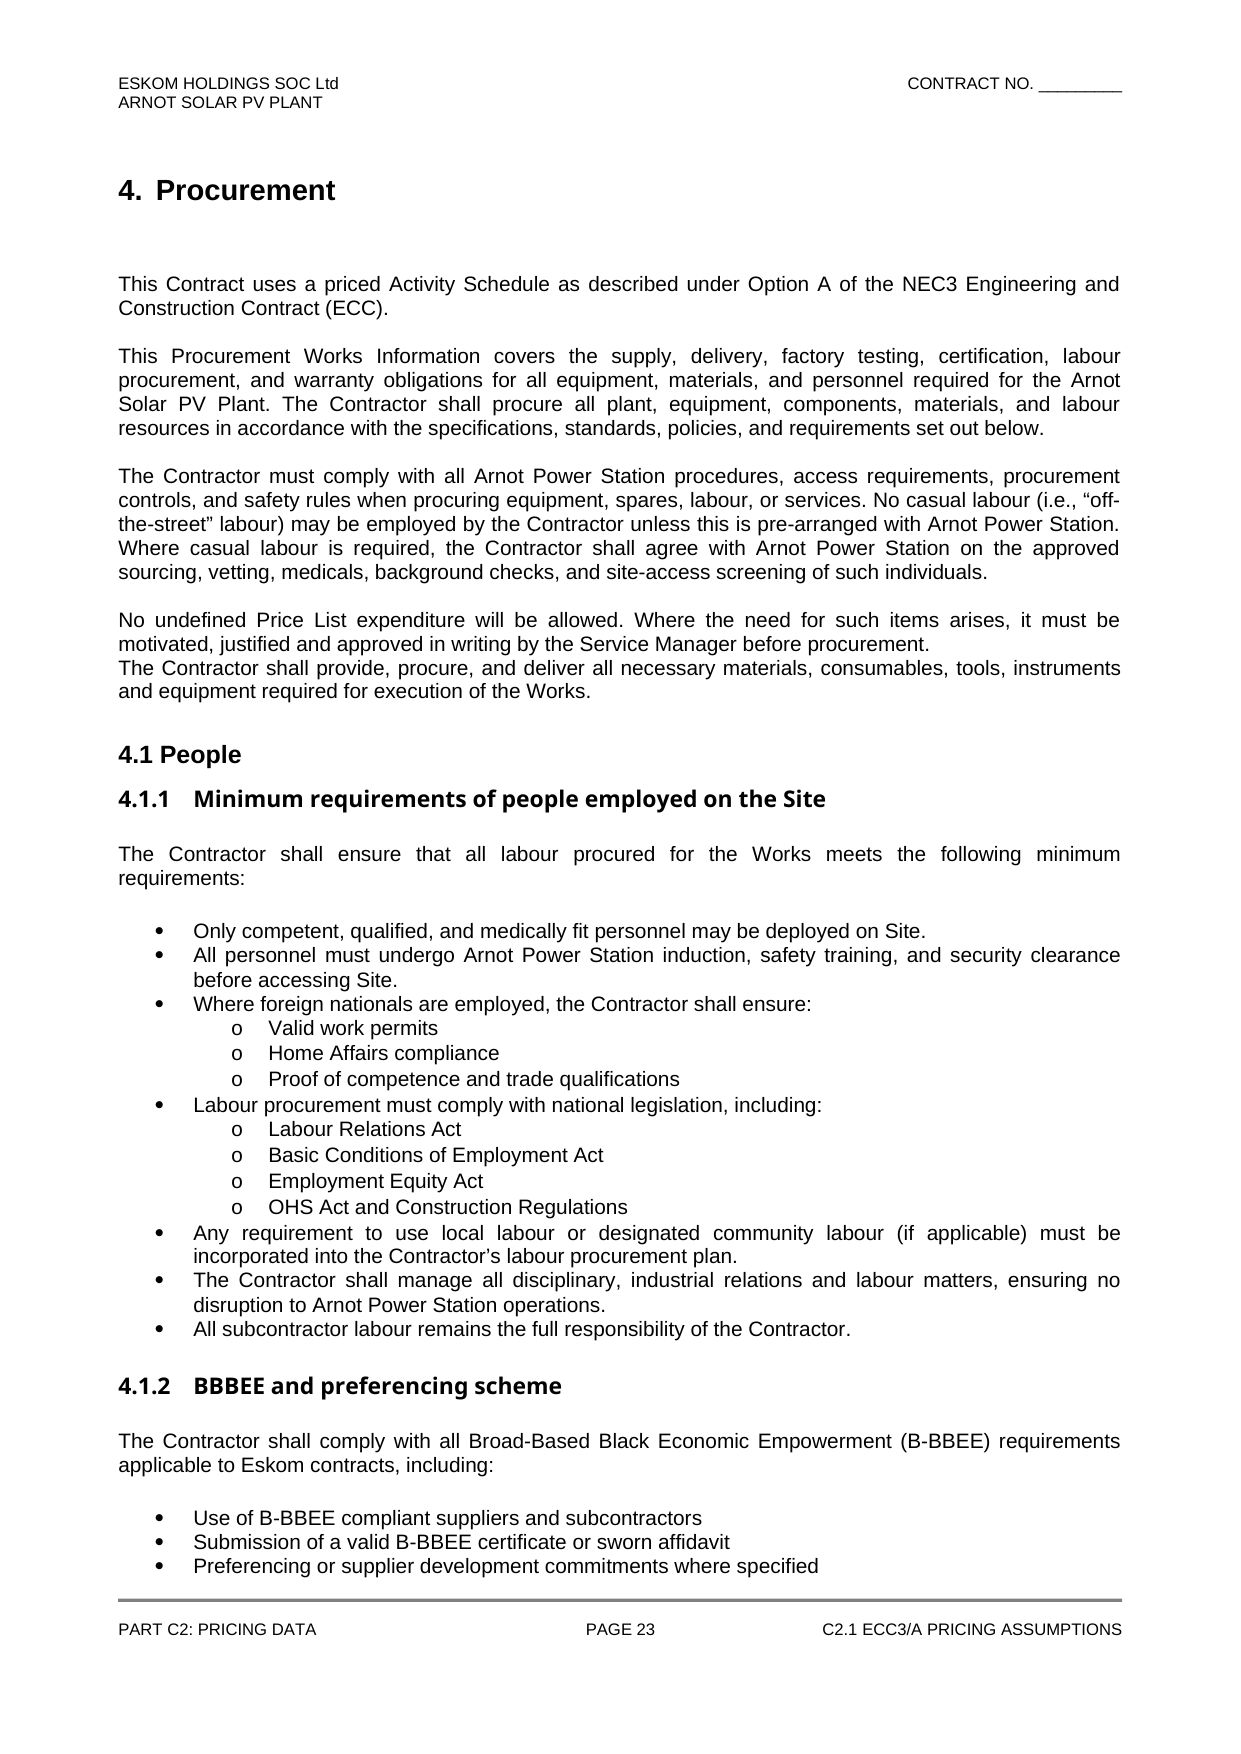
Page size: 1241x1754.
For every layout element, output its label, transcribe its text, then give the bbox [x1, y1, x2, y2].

text The Contractor must comply with all Arnot Power Station procedures, access requirements, procurement controls, and safety rules when procuring equipment, spares, labour, or services. No casual labour (i.e., “off-the-street” labour) may be employed by the Contractor unless this is pre-arranged with Arnot Power Station. Where casual labour is required, the Contractor shall agree with Arnot Power Station on the approved sourcing, vetting, medicals, background checks, and site-access screening of such individuals. [118, 464, 1122, 583]
list OHS Act and Construction Regulations [231, 1194, 1122, 1220]
list Only competent, qualified, and medically fit personnel may be deployed on Site. [156, 919, 1122, 943]
list Home Affairs compliance [231, 1041, 1122, 1067]
list Minimum requirements of people employed on the Site [118, 783, 1122, 814]
list Valid work permits [231, 1015, 1122, 1041]
text The Contractor shall provide, procure, and deliver all necessary materials, consumables, tools, instruments and equipment required for execution of the Works. [118, 655, 1122, 703]
list Labour procurement must comply with national legislation, including: [156, 1093, 1122, 1117]
list BBBEE and preferencing scheme [118, 1369, 1122, 1401]
list Any requirement to use local labour or designated community labour (if applicable) must be incorporated into the Contractor’s labour procurement plan. [156, 1220, 1122, 1268]
list All subcontractor labour remains the full responsibility of the Contractor. [156, 1316, 1122, 1340]
list Procurement [118, 173, 1122, 206]
list Submission of a valid B-BBEE certificate or sworn affidavit [156, 1530, 1122, 1554]
text No undefined Price List expenditure will be allowed. Where the need for such items arises, it must be motivated, justified and approved in writing by the Service Manager before procurement. [118, 607, 1122, 655]
text The Contractor shall comply with all Broad-Based Black Economic Empowerment (B-BBEE) requirements applicable to Eskom contracts, including: [118, 1429, 1122, 1477]
text This Procurement Works Information covers the supply, delivery, factory testing, certification, labour procurement, and warranty obligations for all equipment, materials, and personnel required for the Arnot Solar PV Plant. The Contractor shall procure all plant, equipment, components, materials, and labour resources in accordance with the specifications, standards, policies, and requirements set out below. [118, 344, 1122, 440]
list Preferencing or supplier development commitments where specified [156, 1554, 1122, 1578]
list Where foreign nationals are employed, the Contractor shall ensure: [156, 991, 1122, 1015]
list All personnel must undergo Arnot Power Station induction, safety training, and security clearance before accessing Site. [156, 943, 1122, 991]
list Use of B-BBEE compliant suppliers and subcontractors [156, 1506, 1122, 1530]
text The Contractor shall ensure that all labour procured for the Works meets the following minimum requirements: [118, 842, 1122, 890]
list Employment Equity Act [231, 1169, 1122, 1194]
list Labour Relations Act [231, 1117, 1122, 1143]
text This Contract uses a priced Activity Schedule as described under Option A of the NEC3 Engineering and Construction Contract (ECC). [118, 272, 1122, 320]
list Proof of competence and trade qualifications [231, 1067, 1122, 1093]
list People [118, 740, 1122, 768]
list Basic Conditions of Employment Act [231, 1143, 1122, 1169]
list The Contractor shall manage all disciplinary, industrial relations and labour matters, ensuring no disruption to Arnot Power Station operations. [156, 1268, 1122, 1316]
